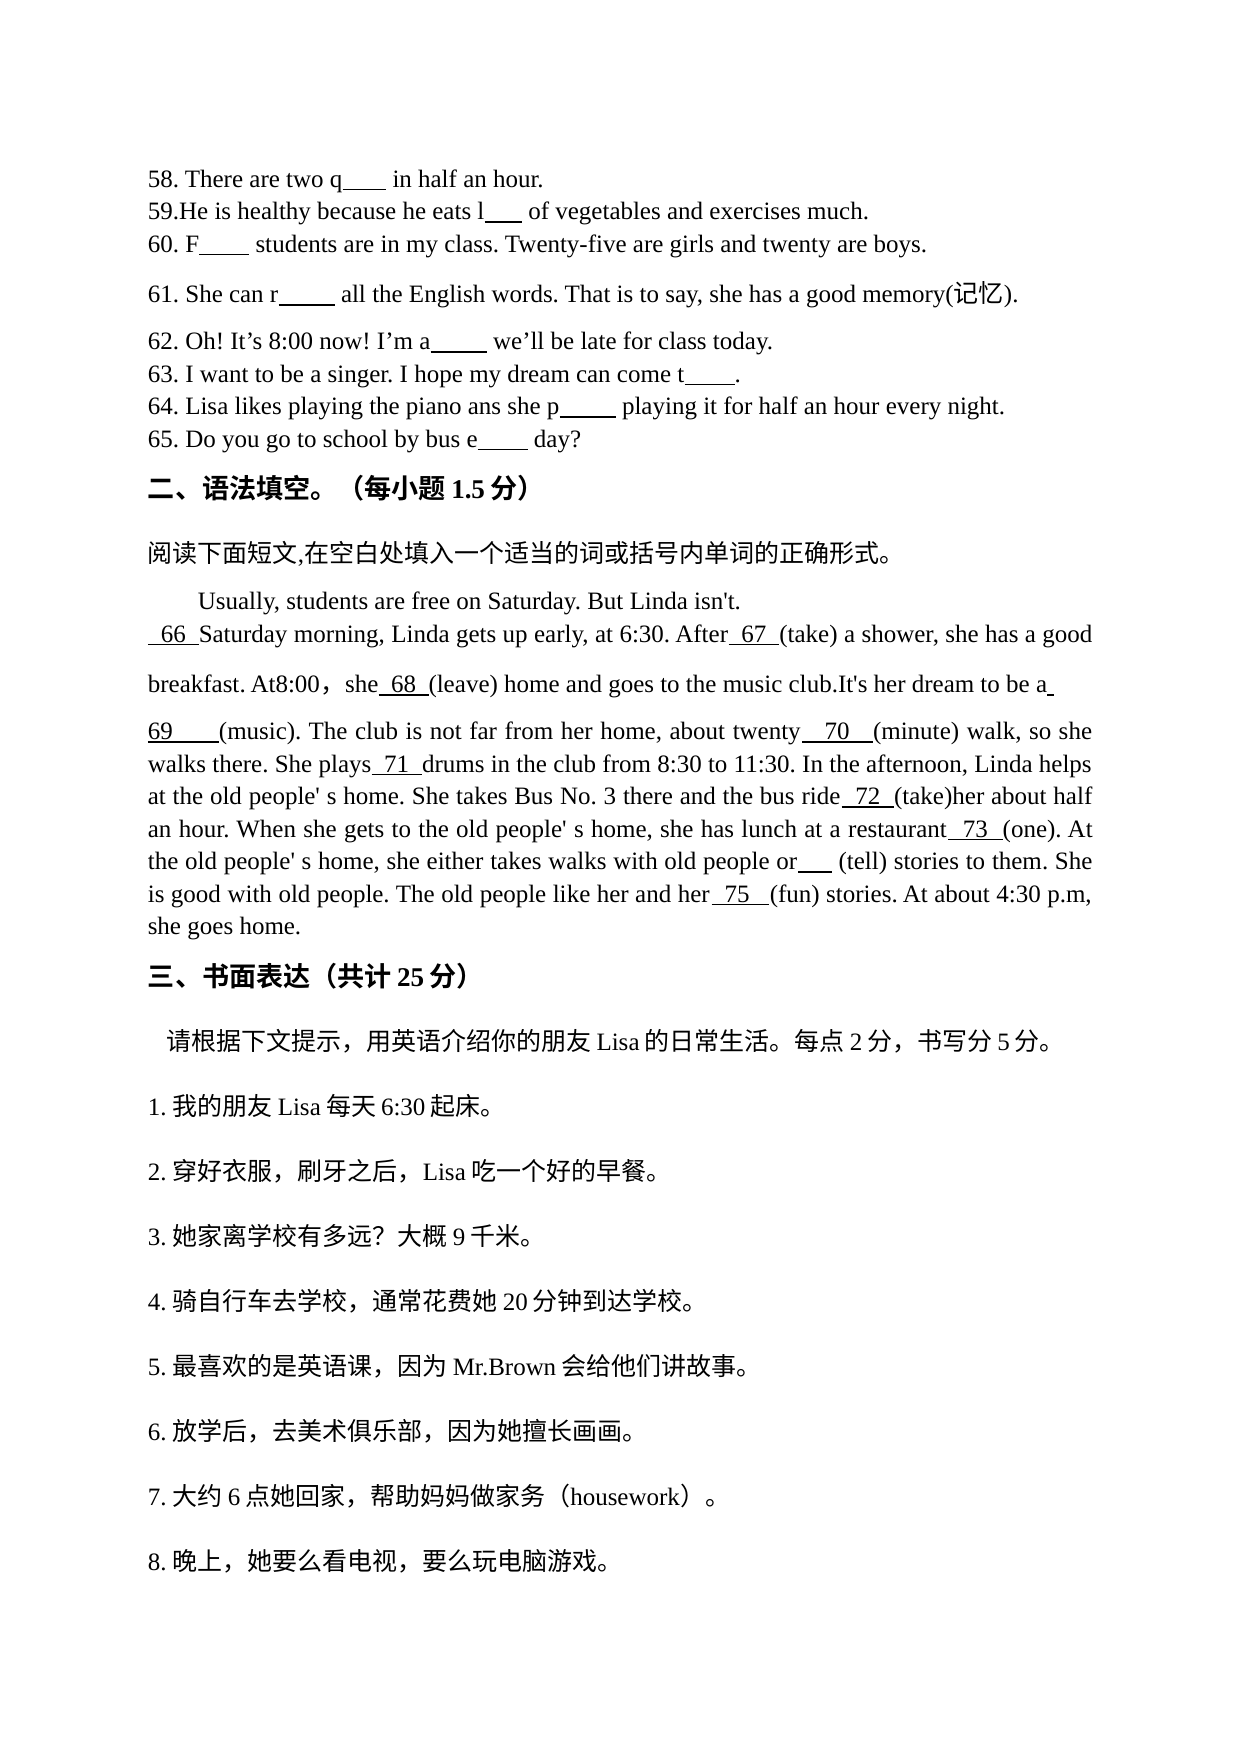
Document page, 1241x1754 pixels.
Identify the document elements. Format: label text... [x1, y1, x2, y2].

list 晚上，她要么看电视，要么玩电脑游戏。 [148, 1527, 1092, 1592]
text 64. Lisa likes playing the piano ans she p playing it for half an hour every night. [148, 389, 1092, 422]
list 大约6点她回家，帮助妈妈做家务（housework）。 [148, 1462, 1092, 1527]
text 60. F students are in my class. Twenty-five are girls and twenty are boys. [148, 227, 1092, 259]
list 穿好衣服，刷牙之后，Lisa吃一个好的早餐。 [148, 1137, 1092, 1202]
list 请根据下文提示，用英语介绍你的朋友Lisa的日常生活。每点2分，书写分5分。 [148, 1007, 1092, 1072]
text 59.He is healthy because he eats l of vegetables and exercises much. [148, 194, 1092, 227]
text 58. There are two q in half an hour. [148, 162, 1092, 194]
list 骑自行车去学校，通常花费她20分钟到达学校。 [148, 1267, 1092, 1332]
text 62. Oh! It’s 8:00 now! I’m a we’ll be late for class today. [148, 324, 1092, 357]
text 66 Saturday morning, Linda gets up early, at 6:30. After 67 (take) a shower, she has a good breakfast. At8:00，she 68 (leave) home and goes to the music club.It's her dream to be a [148, 617, 1092, 714]
list 最喜欢的是英语课，因为Mr.Brown会给他们讲故事。 [148, 1332, 1092, 1397]
list 我的朋友Lisa每天6:30起床。 [148, 1072, 1092, 1137]
list 放学后，去美术俱乐部，因为她擅长画画。 [148, 1397, 1092, 1462]
text 63. I want to be a singer. I hope my dream can come t . [148, 357, 1092, 389]
text 阅读下面短文,在空白处填入一个适当的词或括号内单词的正确形式。 [148, 519, 1092, 584]
text 61. She can r all the English words. That is to say, she has a good memory(记忆). [148, 259, 1092, 324]
text Usually, students are free on Saturday. But Linda isn't. [148, 584, 1092, 617]
text 69 (music). The club is not far from her home, about twenty 70 (minute) walk, so she walks there. She plays 71 drums in the club from 8:30 to 11:30. In the afternoon, Linda helps at the old people' s home. She takes Bus No. 3 there and the bus ride 72 (take)her about half an hour. When she gets to the old people' s home, she has lunch at a restaurant 73 (one). At the old people' s home, she either takes walks with old people or (tell) stories to them. She is good with old people. The old people like her and her 75 (fun) stories. At about 4:30 p.m, she goes home. [148, 714, 1092, 942]
list 书面表达（共计25分） [148, 942, 1092, 1007]
text 二、语法填空。（每小题1.5分） [148, 454, 1092, 519]
text 65. Do you go to school by bus e day? [148, 422, 1092, 454]
list 她家离学校有多远？大概9千米。 [148, 1202, 1092, 1267]
